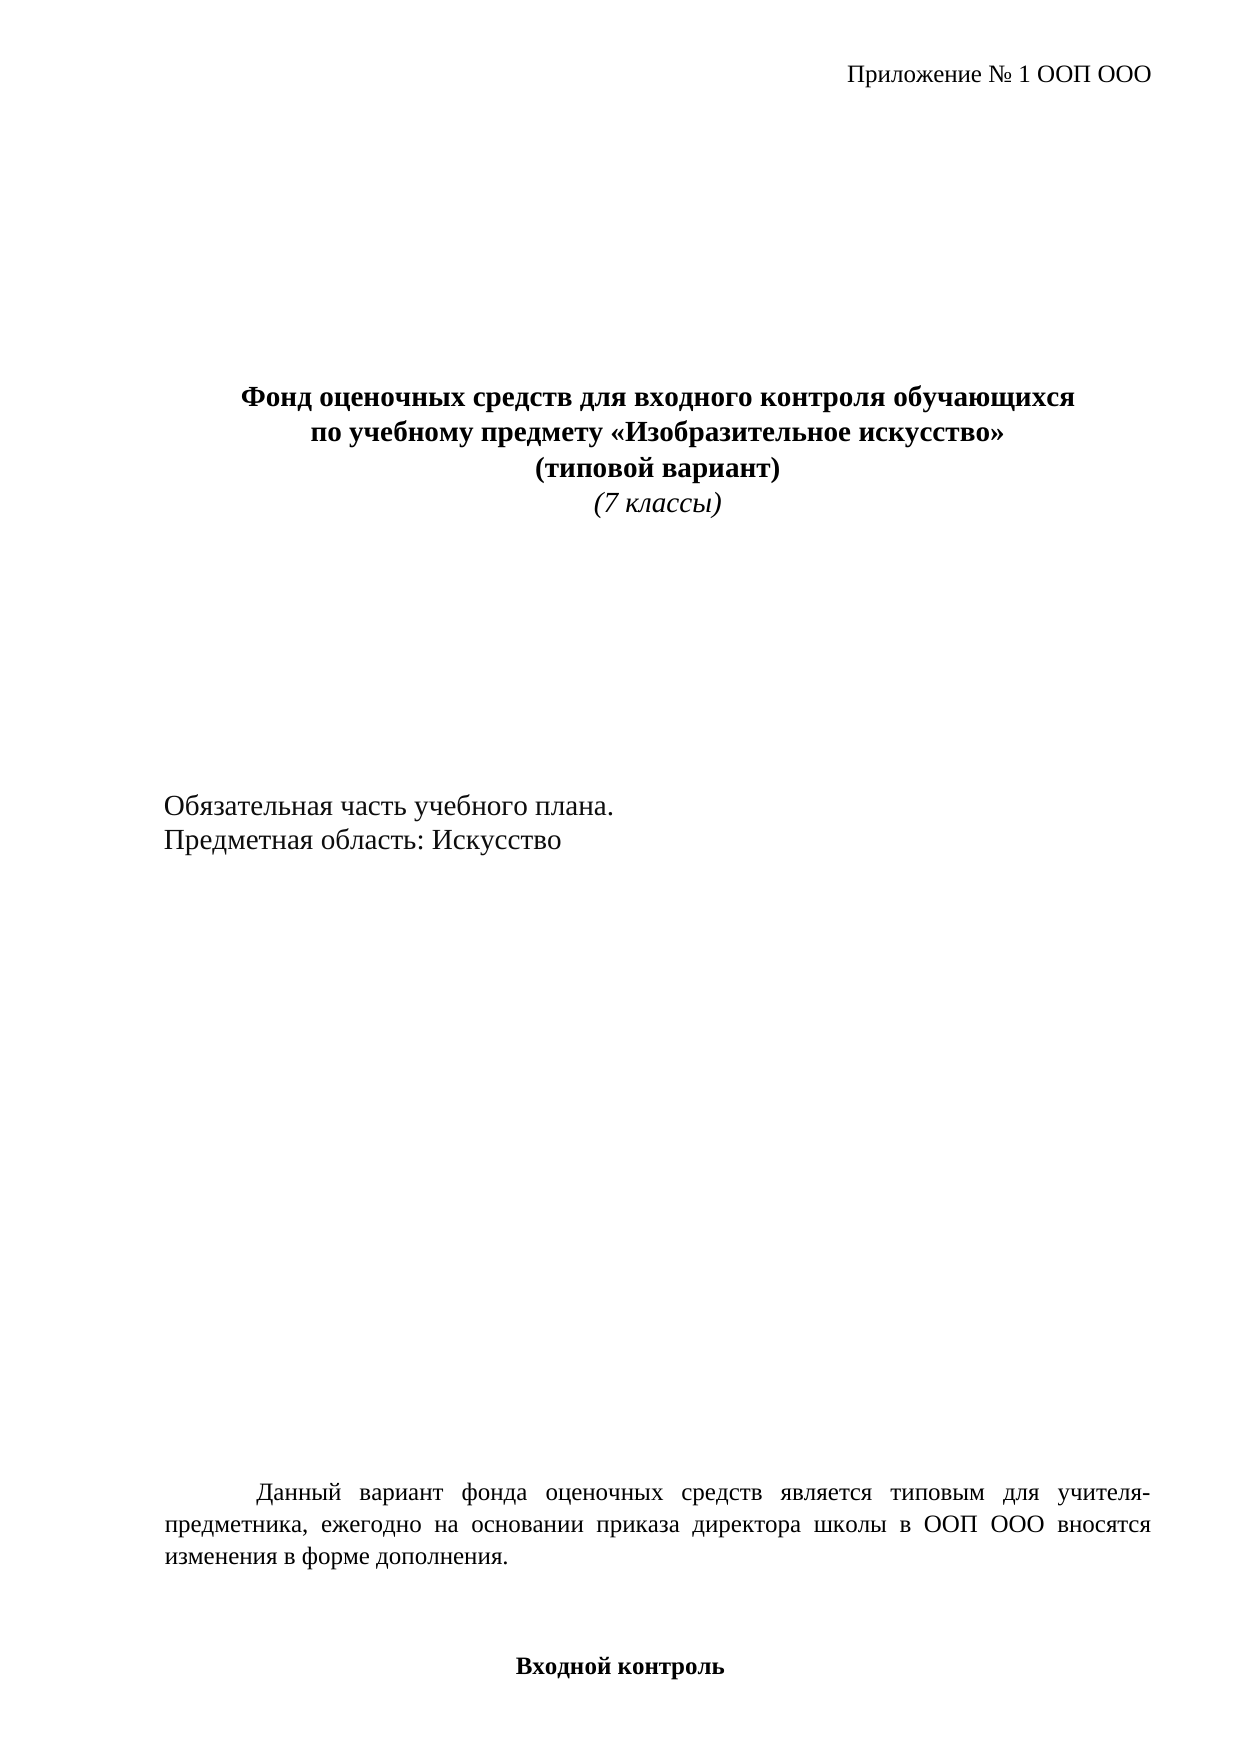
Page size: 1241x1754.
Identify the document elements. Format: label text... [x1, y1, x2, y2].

text (типовой вариант) [164, 450, 1152, 483]
text Данный вариант фонда оценочных средств является типовым для учителя-предметника, ежегодно на основании приказа директора школы в ООП ООО вносятся изменения в форме дополнения. [164, 1477, 1152, 1570]
text Приложение № 1 ООП ООО [164, 59, 1152, 88]
text по учебному предмету «Изобразительное искусство» [164, 414, 1152, 448]
text Входной контроль [89, 1651, 1152, 1679]
text Фонд оценочных средств для входного контроля обучающихся [164, 379, 1152, 413]
text (7 классы) [164, 485, 1152, 518]
text Предметная область: Искусство [164, 822, 1152, 856]
text Обязательная часть учебного плана. [164, 788, 1152, 822]
